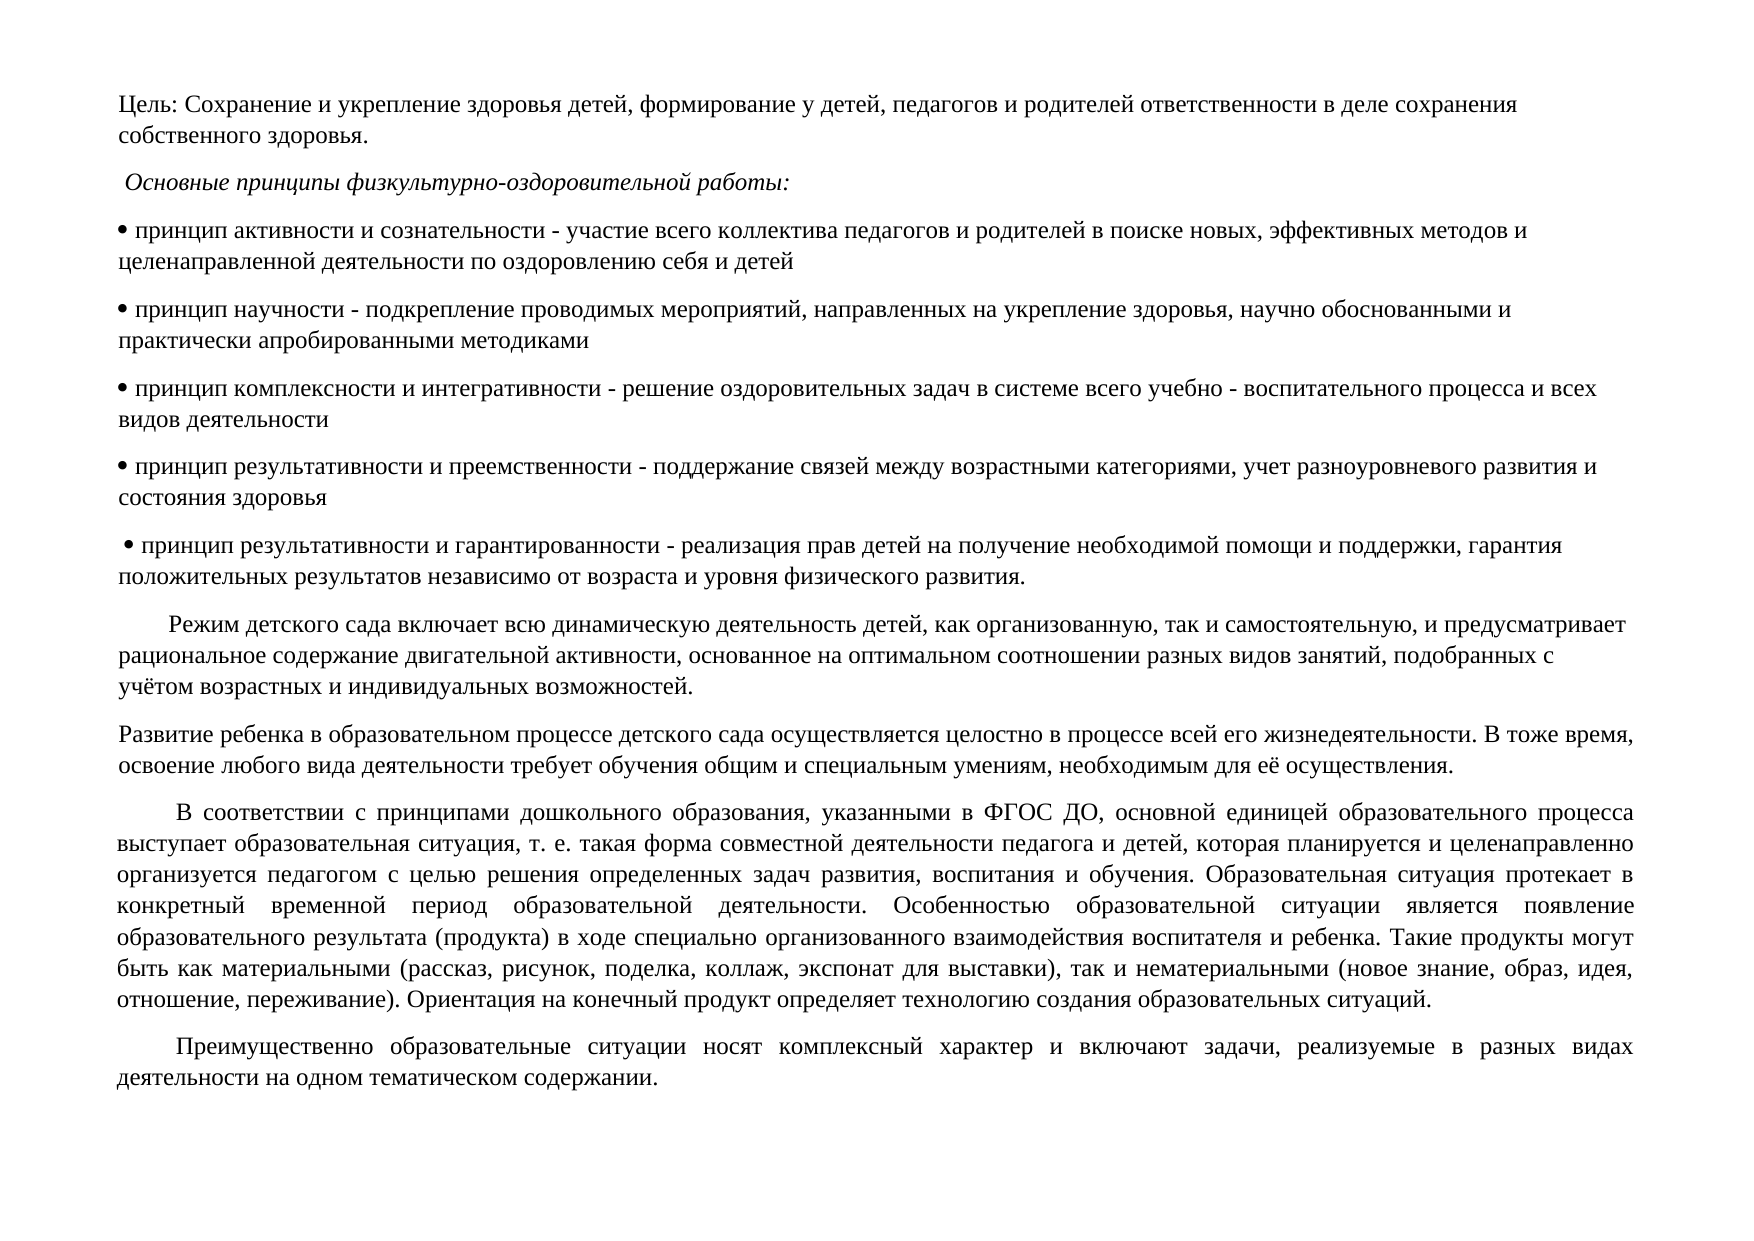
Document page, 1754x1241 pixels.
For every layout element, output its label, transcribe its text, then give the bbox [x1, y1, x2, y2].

text Развитие ребенка в образовательном процессе детского сада осуществляется целостно в процессе всей его жизнедеятельности. В тоже время, освоение любого вида деятельности требует обучения общим и специальным умениям, необходимым для её осуществления. [118, 719, 1636, 778]
text принцип результативности и преемственности - поддержание связей между возрастными категориями, учет разноуровневого развития и состояния здоровья [118, 451, 1636, 511]
text Режим детского сада включает всю динамическую деятельность детей, как организованную, так и самостоятельную, и предусматривает рациональное содержание двигательной активности, основанное на оптимальном соотношении разных видов занятий, подобранных с учётом возрастных и индивидуальных возможностей. [118, 609, 1636, 700]
text принцип результативности и гарантированности - реализация прав детей на получение необходимой помощи и поддержки, гарантия положительных результатов независимо от возраста и уровня физического развития. [118, 530, 1636, 590]
text принцип активности и сознательности - участие всего коллектива педагогов и родителей в поиске новых, эффективных методов и целенаправленной деятельности по оздоровлению себя и детей [118, 215, 1636, 275]
text Цель: Сохранение и укрепление здоровья детей, формирование у детей, педагогов и родителей ответственности в деле сохранения собственного здоровья. [118, 89, 1636, 148]
text В соответствии с принципами дошкольного образования, указанными в ФГОС ДО, основной единицей образовательного процесса выступает образовательная ситуация, т. е. такая форма совместной деятельности педагога и детей, которая планируется и целенаправленно организуется педагогом с целью решения определенных задач развития, воспитания и обучения. Образовательная ситуация протекает в конкретный временной период образовательной деятельности. Особенностью образовательной ситуации является появление образовательного результата (продукта) в ходе специально организованного взаимодействия воспитателя и ребенка. Такие продукты могут быть как материальными (рассказ, рисунок, поделка, коллаж, экспонат для выставки), так и нематериальными (новое знание, образ, идея, отношение, переживание). Ориентация на конечный продукт определяет технологию создания образовательных ситуаций. [117, 797, 1636, 1012]
text принцип комплексности и интегративности - решение оздоровительных задач в системе всего учебно - воспитательного процесса и всех видов деятельности [118, 373, 1636, 432]
text Преимущественно образовательные ситуации носят комплексный характер и включают задачи, реализуемые в разных видах деятельности на одном тематическом содержании. [117, 1031, 1636, 1091]
text Основные принципы физкультурно-оздоровительной работы: [118, 167, 1636, 196]
text принцип научности - подкрепление проводимых мероприятий, направленных на укрепление здоровья, научно обоснованными и практически апробированными методиками [118, 294, 1636, 354]
